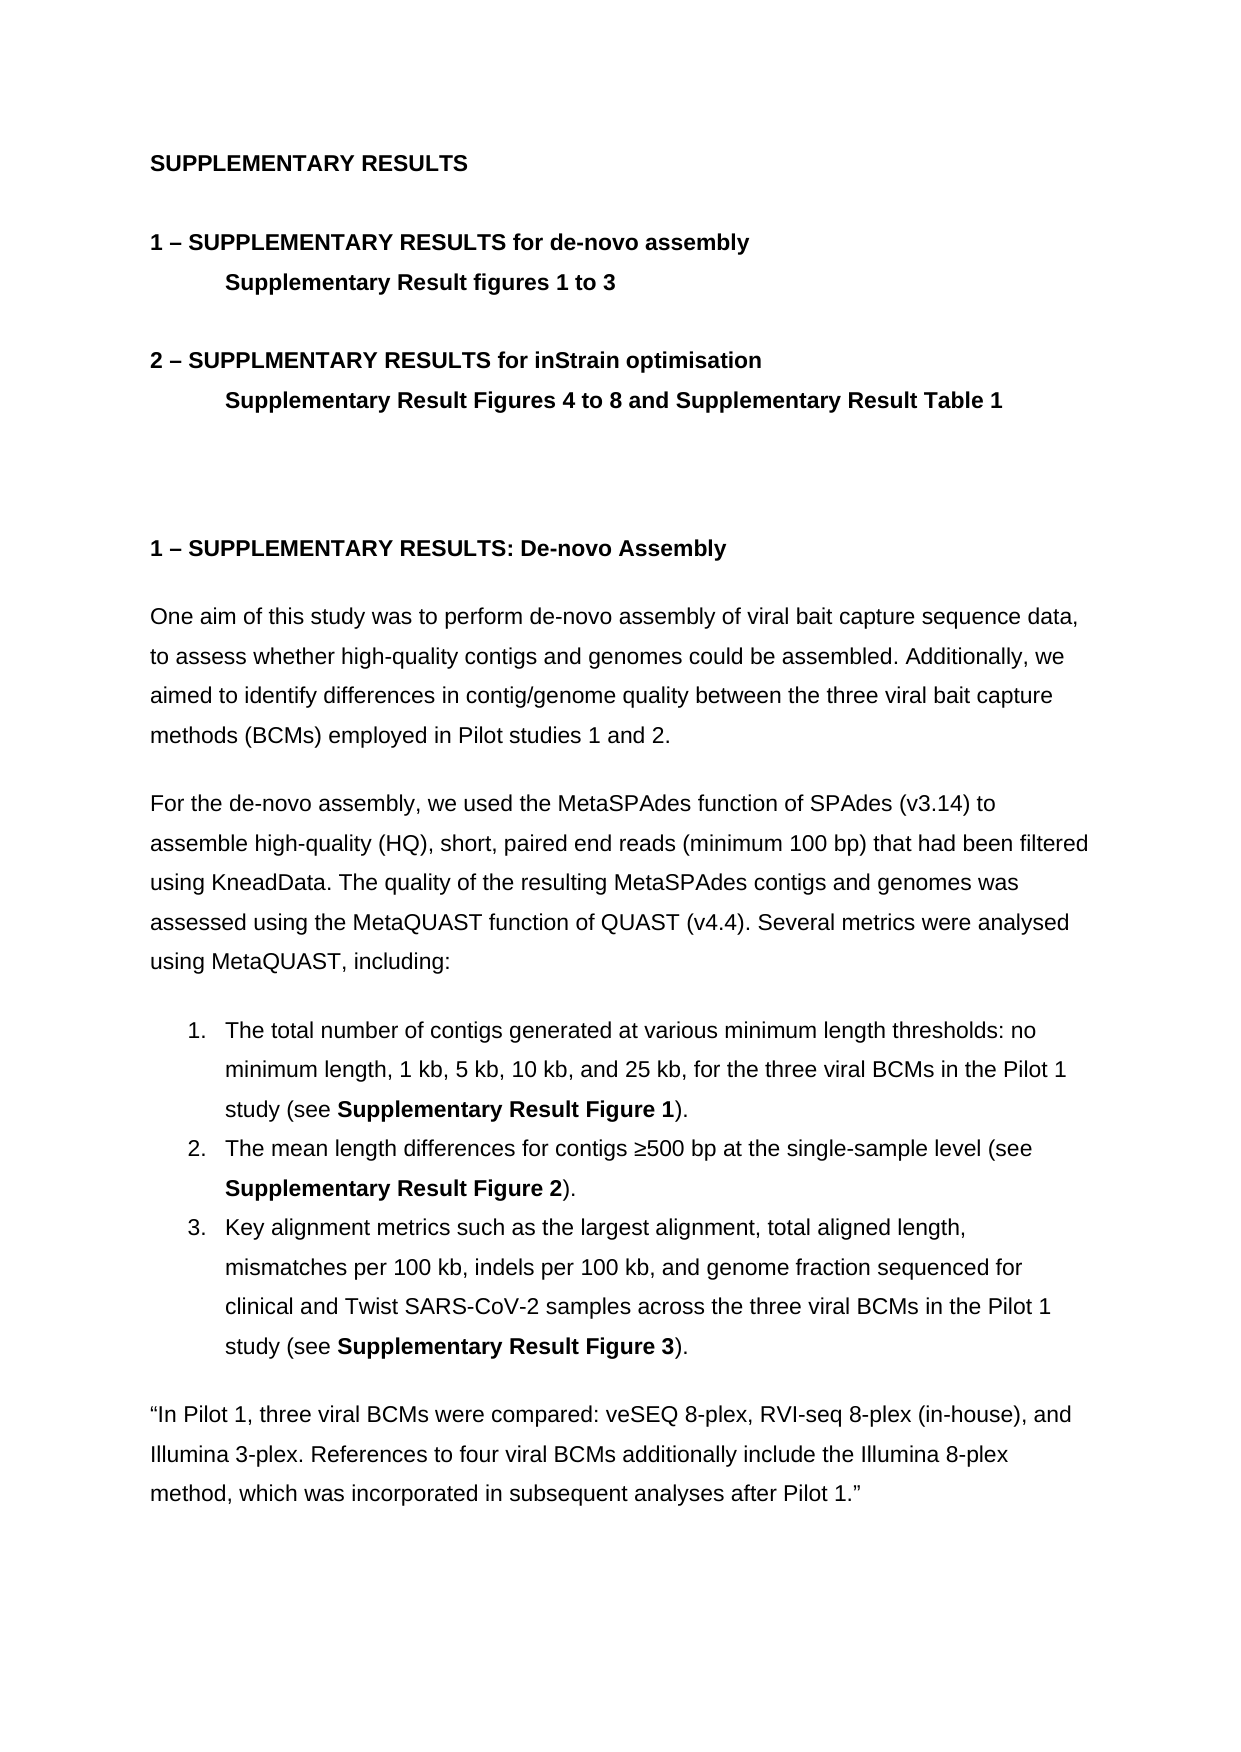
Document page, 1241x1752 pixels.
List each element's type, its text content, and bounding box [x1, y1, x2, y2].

text For the de-novo assembly, we used the MetaSPAdes function of SPAdes (v3.14) to assemble high-quality (HQ), short, paired end reads (minimum 100 bp) that had been filtered using KneadData. The quality of the resulting MetaSPAdes contigs and genomes was assessed using the MetaQUAST function of QUAST (v4.4). Several metrics were analysed using MetaQUAST, including: [150, 790, 1090, 974]
text One aim of this study was to perform de-novo assembly of viral bait capture sequence data, to assess whether high-quality contigs and genomes could be assembled. Additionally, we aimed to identify differences in contig/genome quality between the three viral bait capture methods (BCMs) employed in Pilot studies 1 and 2. [150, 603, 1090, 748]
list Key alignment metrics such as the largest alignment, total aligned length, mismatches per 100 kb, indels per 100 kb, and genome fraction sequenced for clinical and Twist SARS-CoV-2 samples across the three viral BCMs in the Pilot 1 study (see Supplementary Result Figure 3). [187, 1214, 1090, 1359]
text 1 – SUPPLEMENTARY RESULTS: De-novo Assembly [150, 534, 1090, 561]
text Supplementary Result Figures 4 to 8 and Supplementary Result Table 1 [150, 387, 1090, 413]
text Supplementary Result figures 1 to 3 [150, 268, 1090, 295]
list The mean length differences for contigs ≥500 bp at the single-sample level (see Supplementary Result Figure 2). [187, 1135, 1090, 1201]
text 1 – SUPPLEMENTARY RESULTS for de-novo assembly [150, 229, 1090, 255]
list The total number of contigs generated at various minimum length thresholds: no minimum length, 1 kb, 5 kb, 10 kb, and 25 kb, for the three viral BCMs in the Pilot 1 study (see Supplementary Result Figure 1). [187, 1017, 1090, 1122]
text 2 – SUPPLMENTARY RESULTS for inStrain optimisation [150, 347, 1090, 374]
text SUPPLEMENTARY RESULTS [150, 150, 1090, 176]
text “In Pilot 1, three viral BCMs were compared: veSEQ 8-plex, RVI-seq 8-plex (in-house), and Illumina 3-plex. References to four viral BCMs additionally include the Illumina 8-plex method, which was incorporated in subsequent analyses after Pilot 1.” [150, 1401, 1090, 1507]
